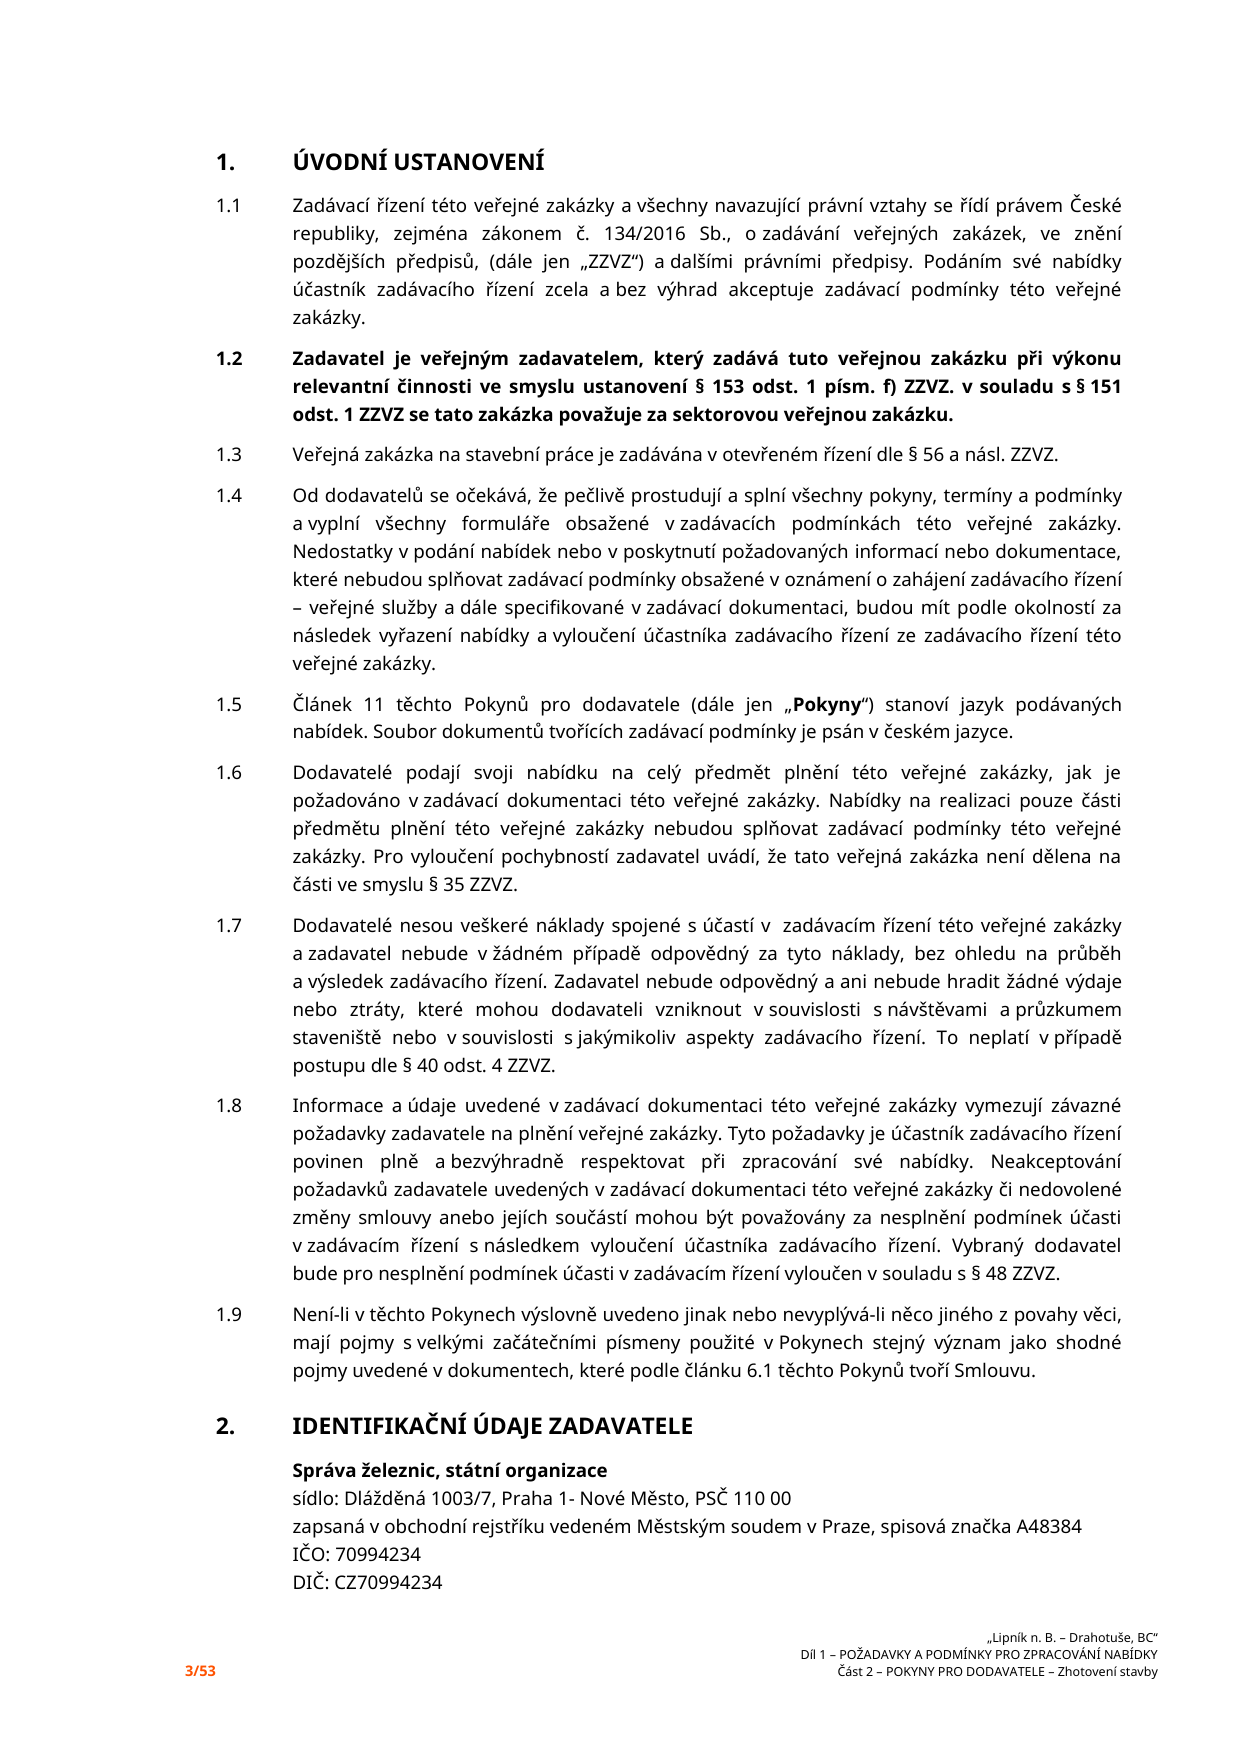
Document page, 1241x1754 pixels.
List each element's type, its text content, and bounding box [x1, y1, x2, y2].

text Dodavatelé podají svoji nabídku na celý předmět plnění této veřejné zakázky, jak je požadováno v zadávací dokumentaci této veřejné zakázky. Nabídky na realizaci pouze části předmětu plnění této veřejné zakázky nebudou splňovat zadávací podmínky této veřejné zakázky. Pro vyloučení pochybností zadavatel uvádí, že tato veřejná zakázka není dělena na části ve smyslu § 35 ZZVZ. [216, 759, 1122, 897]
text Není-li v těchto Pokynech výslovně uvedeno jinak nebo nevyplývá-li něco jiného z povahy věci, mají pojmy s velkými začátečními písmeny použité v Pokynech stejný význam jako shodné pojmy uvedené v dokumentech, které podle článku 6.1 těchto Pokynů tvoří Smlouvu. [216, 1301, 1122, 1383]
text Zadávací řízení této veřejné zakázky a všechny navazující právní vztahy se řídí právem České republiky, zejména zákonem č. 134/2016 Sb., o zadávání veřejných zakázek, ve znění pozdějších předpisů, (dále jen „ZZVZ“) a dalšími právními předpisy. Podáním své nabídky účastník zadávacího řízení zcela a bez výhrad akceptuje zadávací podmínky této veřejné zakázky. [216, 192, 1122, 330]
text sídlo: Dlážděná 1003/7, Praha 1- Nové Město, PSČ 110 00 [292, 1485, 1122, 1511]
text Informace a údaje uvedené v zadávací dokumentaci této veřejné zakázky vymezují závazné požadavky zadavatele na plnění veřejné zakázky. Tyto požadavky je účastník zadávacího řízení povinen plně a bezvýhradně respektovat při zpracování své nabídky. Neakceptování požadavků zadavatele uvedených v zadávací dokumentaci této veřejné zakázky či nedovolené změny smlouvy anebo jejích součástí mohou být považovány za nesplnění podmínek účasti v zadávacím řízení s následkem vyloučení účastníka zadávacího řízení. Vybraný dodavatel bude pro nesplnění podmínek účasti v zadávacím řízení vyloučen v souladu s § 48 ZZVZ. [216, 1093, 1122, 1286]
text DIČ: CZ70994234 [292, 1569, 1122, 1595]
text Od dodavatelů se očekává, že pečlivě prostudují a splní všechny pokyny, termíny a podmínky a vyplní všechny formuláře obsažené v zadávacích podmínkách této veřejné zakázky. Nedostatky v podání nabídek nebo v poskytnutí požadovaných informací nebo dokumentace, které nebudou splňovat zadávací podmínky obsažené v oznámení o zahájení zadávacího řízení – veřejné služby a dále specifikované v zadávací dokumentaci, budou mít podle okolností za následek vyřazení nabídky a vyloučení účastníka zadávacího řízení ze zadávacího řízení této veřejné zakázky. [216, 482, 1122, 676]
text Veřejná zakázka na stavební práce je zadávána v otevřeném řízení dle § 56 a násl. ZZVZ. [216, 442, 1122, 467]
text zapsaná v obchodní rejstříku vedeném Městským soudem v Praze, spisová značka A48384 [292, 1513, 1122, 1539]
text Správa železnic, státní organizace [292, 1457, 1122, 1483]
text Zadavatel je veřejným zadavatelem, který zadává tuto veřejnou zakázku při výkonu relevantní činnosti ve smyslu ustanovení § 153 odst. 1 písm. f) ZZVZ. v souladu s § 151 odst. 1 ZZVZ se tato zakázka považuje za sektorovou veřejnou zakázku. [216, 345, 1122, 427]
text Článek 11 těchto Pokynů pro dodavatele (dále jen „Pokyny“) stanoví jazyk podávaných nabídek. Soubor dokumentů tvořících zadávací podmínky je psán v českém jazyce. [216, 691, 1122, 744]
text ÚVODNÍ USTANOVENÍ [216, 146, 1122, 177]
text IDENTIFIKAČNÍ ÚDAJE ZADAVATELE [216, 1410, 1122, 1442]
text IČO: 70994234 [292, 1541, 1122, 1567]
text Dodavatelé nesou veškeré náklady spojené s účastí v zadávacím řízení této veřejné zakázky a zadavatel nebude v žádném případě odpovědný za tyto náklady, bez ohledu na průběh a výsledek zadávacího řízení. Zadavatel nebude odpovědný a ani nebude hradit žádné výdaje nebo ztráty, které mohou dodavateli vzniknout v souvislosti s návštěvami a průzkumem staveniště nebo v souvislosti s jakýmikoliv aspekty zadávacího řízení. To neplatí v případě postupu dle § 40 odst. 4 ZZVZ. [216, 912, 1122, 1078]
